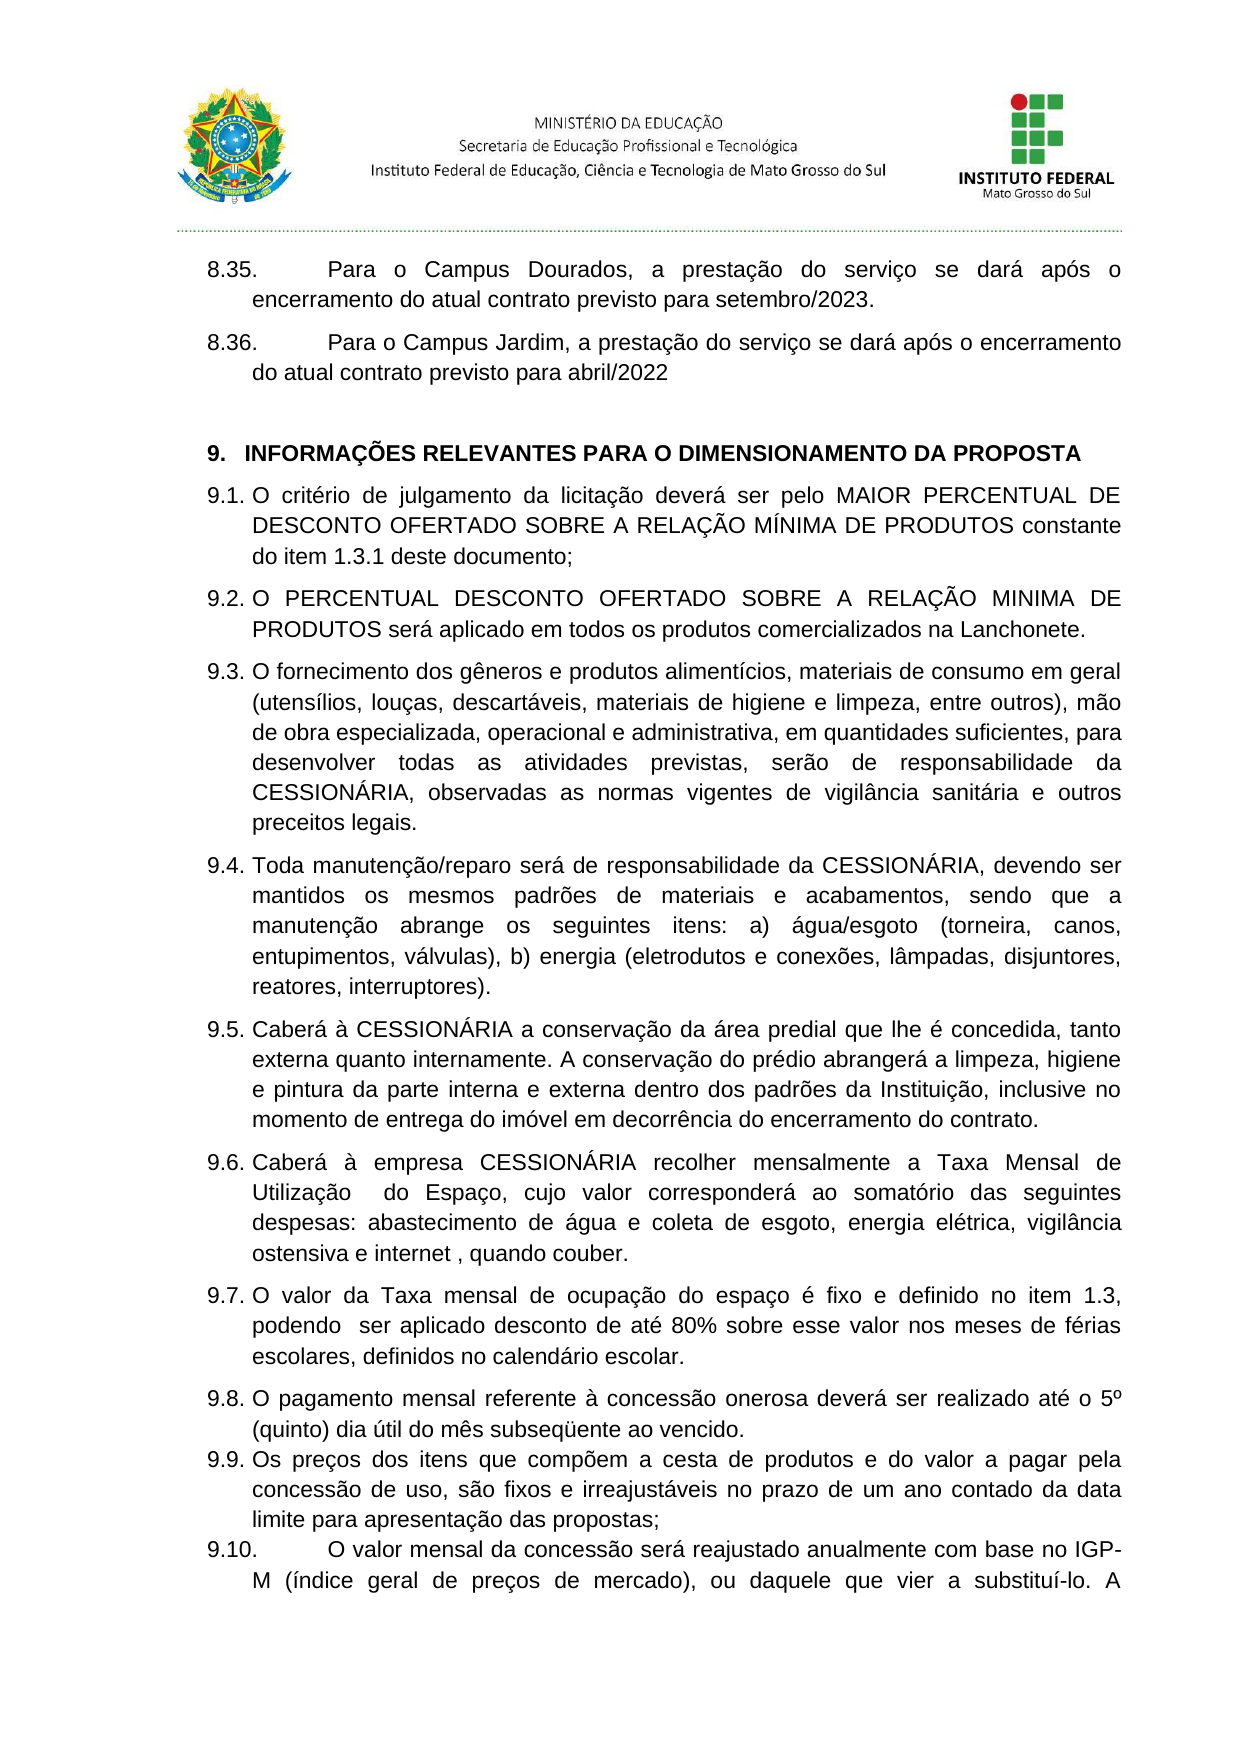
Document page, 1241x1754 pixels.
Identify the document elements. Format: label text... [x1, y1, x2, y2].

list Para o Campus Jardim, a prestação do serviço se dará após o encerramento do atual contrato previsto para abril/2022 [207, 355, 1122, 386]
list INFORMAÇÕES RELEVANTES PARA O DIMENSIONAMENTO DA PROPOSTA [207, 439, 1122, 466]
list O valor da Taxa mensal de ocupação do espaço é fixo e definido no item 1.3, podendo ser aplicado desconto de até 80% sobre esse valor nos meses de férias escolares, definidos no calendário escolar. [207, 1282, 1122, 1369]
list O PERCENTUAL DESCONTO OFERTADO SOBRE A RELAÇÃO MINIMA DE PRODUTOS será aplicado em todos os produtos comercializados na Lanchonete. [207, 585, 1122, 642]
list Para o Campus Dourados, a prestação do serviço se dará após o encerramento do atual contrato previsto para setembro/2023. [207, 282, 1122, 313]
list O pagamento mensal referente à concessão onerosa deverá ser realizado até o 5º (quinto) dia útil do mês subseqüente ao vencido. [207, 1385, 1122, 1442]
list Caberá à CESSIONÁRIA a conservação da área predial que lhe é concedida, tanto externa quanto internamente. A conservação do prédio abrangerá a limpeza, higiene e pintura da parte interna e externa dentro dos padrões da Instituição, inclusive no momento de entrega do imóvel em decorrência do encerramento do contrato. [207, 1016, 1122, 1132]
list O fornecimento dos gêneros e produtos alimentícios, materiais de consumo em geral (utensílios, louças, descartáveis, materiais de higiene e limpeza, entre outros), mão de obra especializada, operacional e administrativa, em quantidades suficientes, para desenvolver todas as atividades previstas, serão de responsabilidade da CESSIONÁRIA, observadas as normas vigentes de vigilância sanitária e outros preceitos legais. [207, 658, 1122, 836]
list O critério de julgamento da licitação deverá ser pelo MAIOR PERCENTUAL DE DESCONTO OFERTADO SOBRE A RELAÇÃO MÍNIMA DE PRODUTOS constante do item 1.3.1 deste documento; [207, 482, 1122, 569]
picture [177, 73, 1122, 232]
list Toda manutenção/reparo será de responsabilidade da CESSIONÁRIA, devendo ser mantidos os mesmos padrões de materiais e acabamentos, sendo que a manutenção abrange os seguintes itens: a) água/esgoto (torneira, canos, entupimentos, válvulas), b) energia (eletrodutos e conexões, lâmpadas, disjuntores, reatores, interruptores). [207, 852, 1122, 999]
list Caberá à empresa CESSIONÁRIA recolher mensalmente a Taxa Mensal de Utilização do Espaço, cujo valor corresponderá ao somatório das seguintes despesas: abastecimento de água e coleta de esgoto, energia elétrica, vigilância ostensiva e internet , quando couber. [207, 1149, 1122, 1266]
list Os preços dos itens que compõem a cesta de produtos e do valor a pagar pela concessão de uso, são fixos e irreajustáveis no prazo de um ano contado da data limite para apresentação das propostas; [207, 1446, 1122, 1532]
